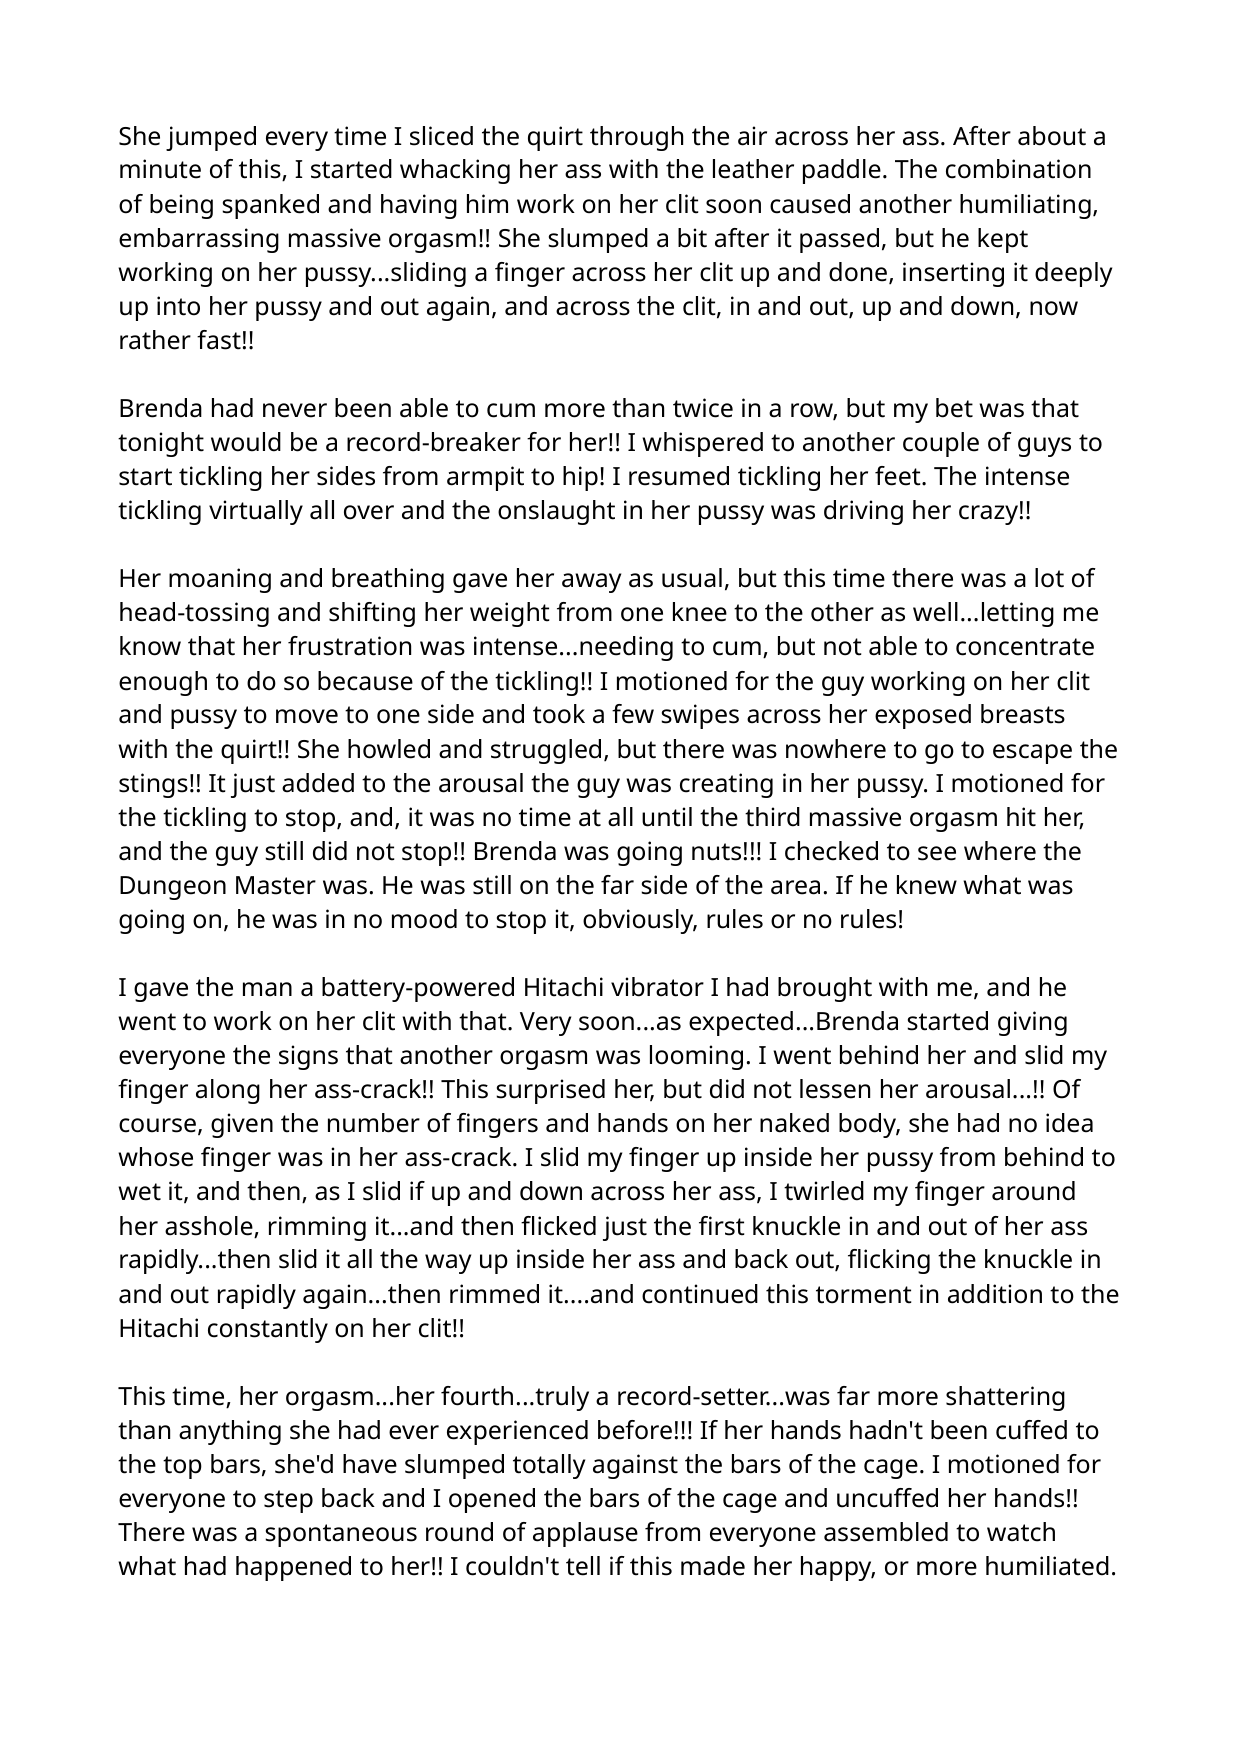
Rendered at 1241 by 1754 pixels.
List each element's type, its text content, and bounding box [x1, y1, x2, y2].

text Her moaning and breathing gave her away as usual, but this time there was a lot of head-tossing and shifting her weight from one knee to the other as well...letting me know that her frustration was intense...needing to cum, but not able to concentrate enough to do so because of the tickling!! I motioned for the guy working on her clit and pussy to move to one side and took a few swipes across her exposed breasts with the quirt!! She howled and struggled, but there was nowhere to go to escape the stings!! It just added to the arousal the guy was creating in her pussy. I motioned for the tickling to stop, and, it was no time at all until the third massive orgasm hit her, and the guy still did not stop!! Brenda was going nuts!!! I checked to see where the Dungeon Master was. He was still on the far side of the area. If he knew what was going on, he was in no mood to stop it, obviously, rules or no rules! [118, 561, 1122, 936]
text Brenda had never been able to cum more than twice in a row, but my bet was that tonight would be a record-breaker for her!! I whispered to another couple of guys to start tickling her sides from armpit to hip! I resumed tickling her feet. The intense tickling virtually all over and the onslaught in her pussy was driving her crazy!! [118, 391, 1122, 527]
text This time, her orgasm...her fourth...truly a record-setter...was far more shattering than anything she had ever experienced before!!! If her hands hadn't been cuffed to the top bars, she'd have slumped totally against the bars of the cage. I motioned for everyone to step back and I opened the bars of the cage and uncuffed her hands!! There was a spontaneous round of applause from everyone assembled to watch what had happened to her!! I couldn't tell if this made her happy, or more humiliated. [118, 1378, 1122, 1583]
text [118, 118, 1122, 357]
text I gave the man a battery-powered Hitachi vibrator I had brought with me, and he went to work on her clit with that. Very soon...as expected...Brenda started giving everyone the signs that another orgasm was looming. I went behind her and slid my finger along her ass-crack!! This surprised her, but did not lessen her arousal...!! Of course, given the number of fingers and hands on her naked body, she had no idea whose finger was in her ass-crack. I slid my finger up inside her pussy from behind to wet it, and then, as I slid if up and down across her ass, I twirled my finger around her asshole, rimming it...and then flicked just the first knuckle in and out of her ass rapidly...then slid it all the way up inside her ass and back out, flicking the knuckle in and out rapidly again...then rimmed it....and continued this torment in addition to the Hitachi constantly on her clit!! [118, 970, 1122, 1344]
